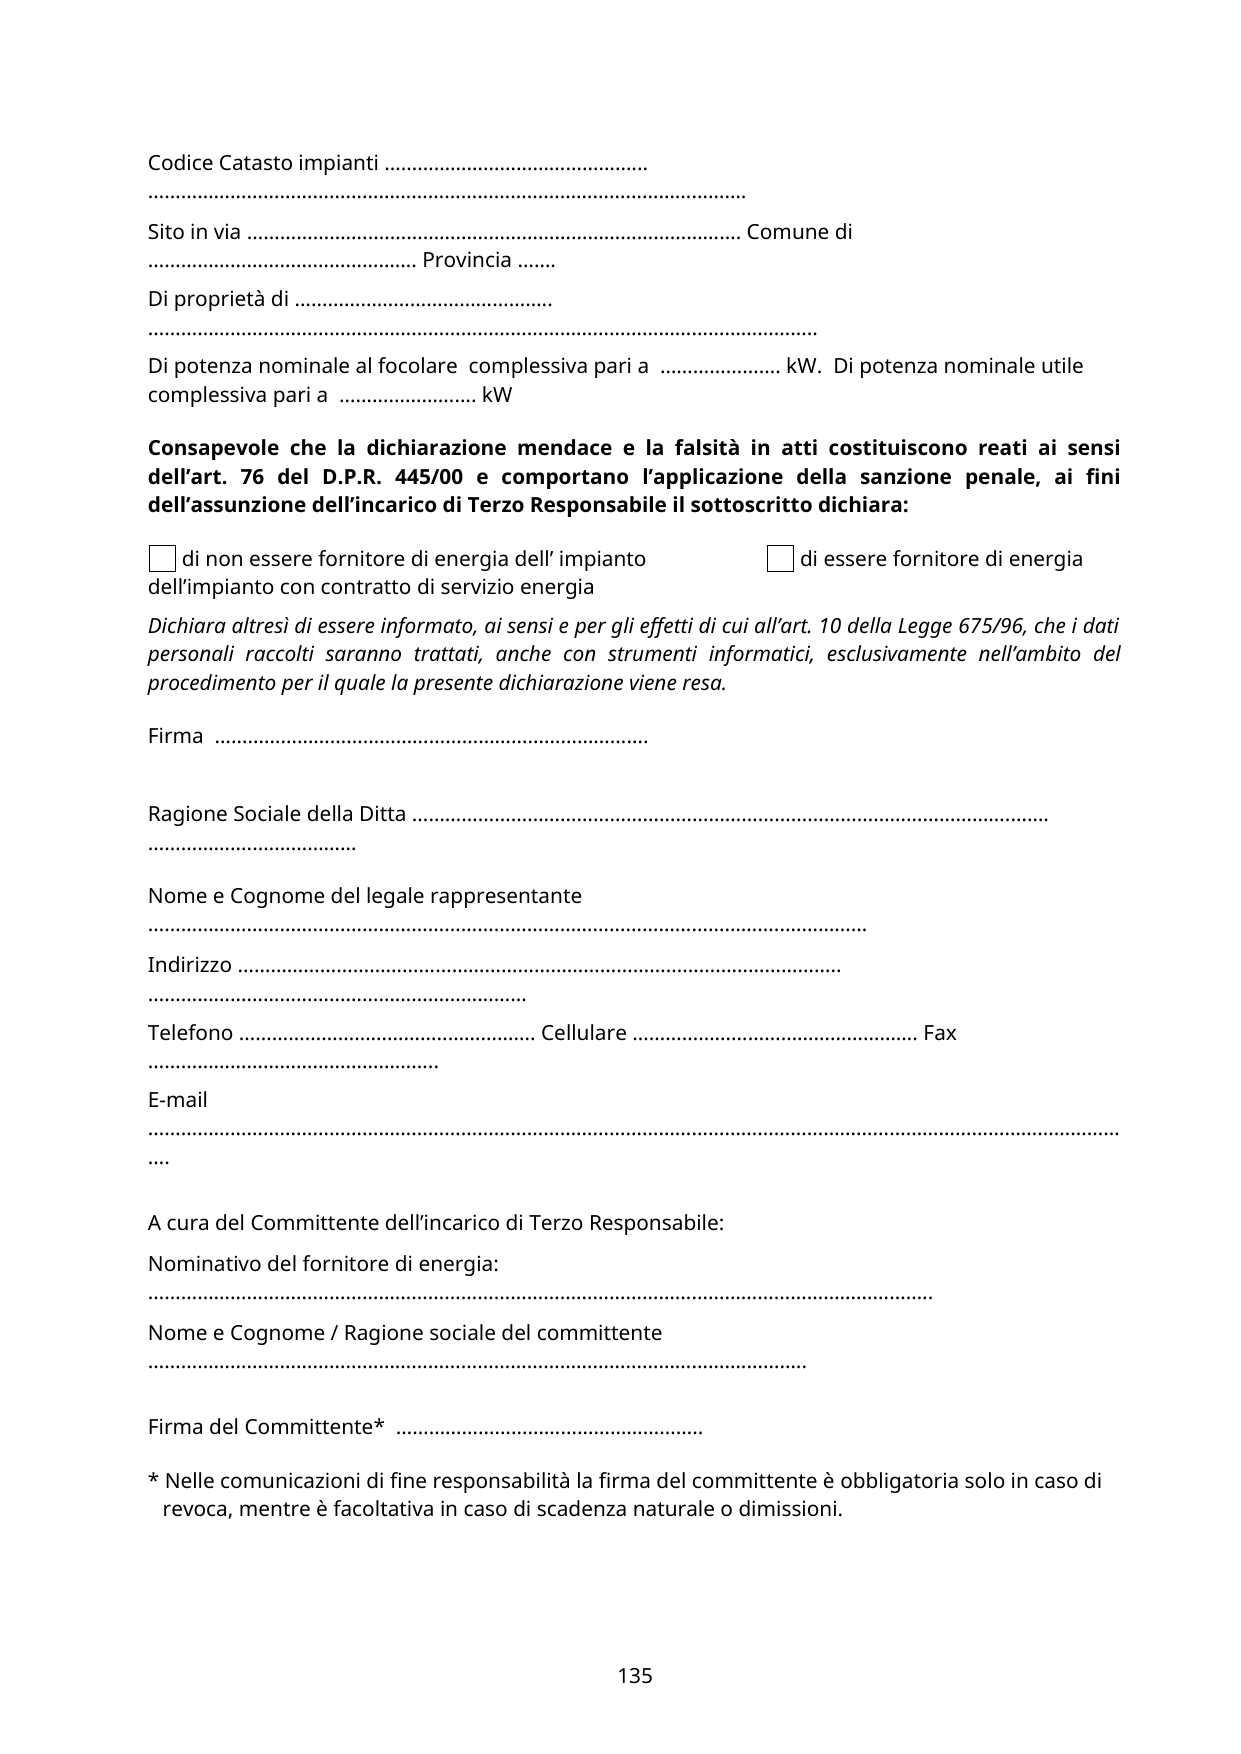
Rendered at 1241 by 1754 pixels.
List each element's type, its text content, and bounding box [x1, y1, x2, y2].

text Consapevole che la dichiarazione mendace e la falsità in atti costituiscono reati ai sensi dell’art. 76 del D.P.R. 445/00 e comportano l’applicazione della sanzione penale, ai fini dell’assunzione dell’incarico di Terzo Responsabile il sottoscritto dichiara: [148, 433, 1122, 519]
text E-mail ………………………………………………………………………………………………………………………………………………………………. [148, 1085, 1122, 1170]
text Nome e Cognome del legale rappresentante ……………………………………………………………………………………………………..…………… [148, 881, 1122, 938]
text Ragione Sociale della Ditta ……………………………………………………………………………………………….…….………………..……………… [148, 799, 1122, 856]
text Nominativo del fornitore di energia: …………………………………………………………………………………………………………………………….. [148, 1249, 1122, 1306]
text Sito in via …………………..…………………………………………………………. Comune di …………………………………………. Provincia ……. [148, 217, 1122, 274]
text Nome e Cognome / Ragione sociale del committente ……………………………………………………………………………………………….……….. [148, 1318, 1122, 1375]
text Dichiara altresì di essere informato, ai sensi e per gli effetti di cui all’art. 10 della Legge 675/96, che i dati personali raccolti saranno trattati, anche con strumenti informatici, esclusivamente nell’ambito del procedimento per il quale la presente dichiarazione viene resa. [148, 611, 1122, 696]
text Di potenza nominale al focolare complessiva pari a …………………. kW. Di potenza nominale utile complessiva pari a ……………………. kW [148, 352, 1122, 408]
text Indirizzo ………………………………………………………………………………………………..…………………………………………………………… [148, 950, 1122, 1007]
text Telefono ………………………………..……………. Cellulare ……………………………………………. Fax …………………………………………….. [148, 1018, 1122, 1074]
text Codice Catasto impianti ………………………………………...………………………………………………………………………………………………. [148, 148, 1122, 204]
text Firma ……………………………………………………………………. [148, 721, 1122, 750]
text di non essere fornitore di energia dell’ impianto di essere fornitore di energia dell’impianto con contratto di servizio energia [148, 544, 1122, 601]
text A cura del Committente dell’incarico di Terzo Responsabile: [148, 1208, 1122, 1236]
text Firma del Committente* ……………………………………………….. [148, 1412, 1122, 1441]
text * Nelle comunicazioni di fine responsabilità la firma del committente è obbligatoria solo in caso di revoca, mentre è facoltativa in caso di scadenza naturale o dimissioni. [148, 1466, 1122, 1523]
text Di proprietà di ………………………………………..………………………………………………………………………………………………………….. [148, 284, 1122, 341]
